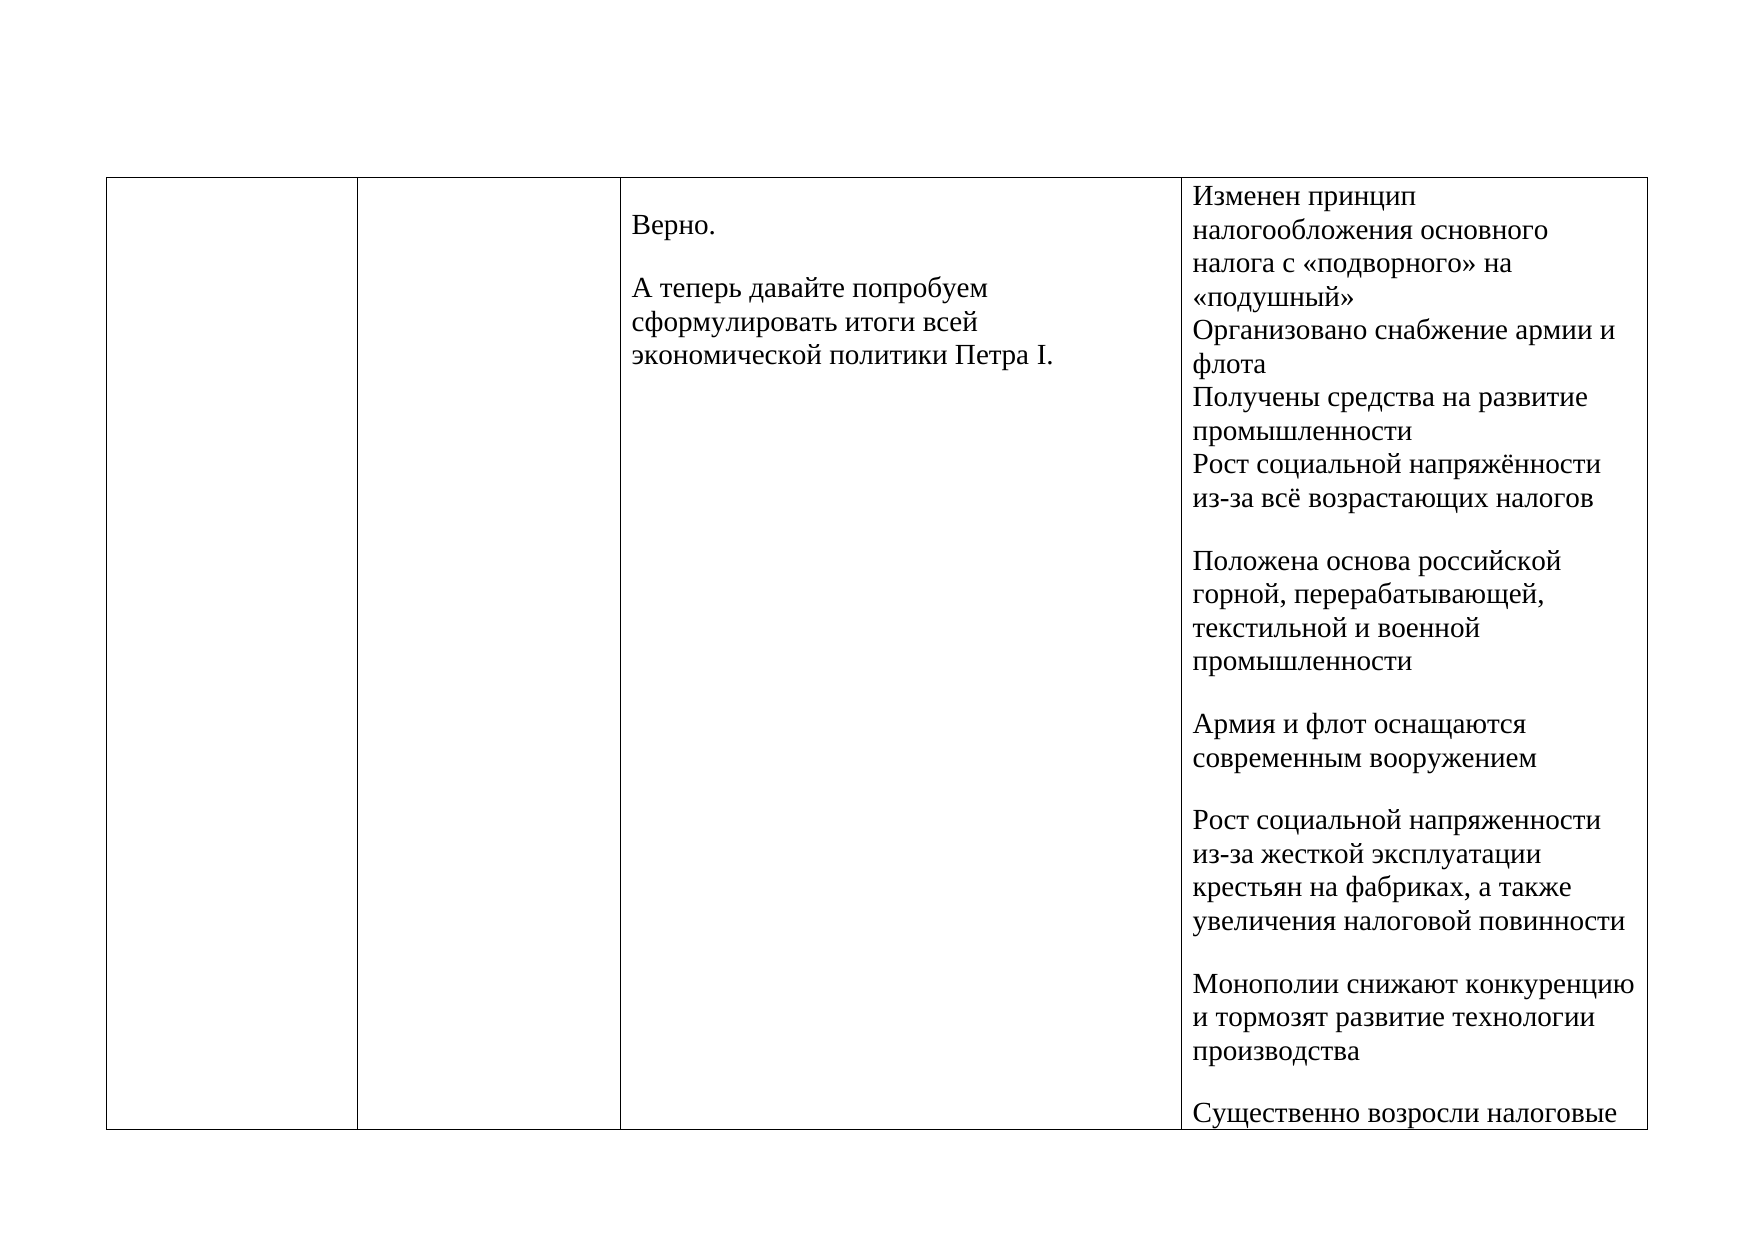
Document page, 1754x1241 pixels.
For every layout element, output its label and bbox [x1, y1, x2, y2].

table_cell [358, 178, 620, 1129]
table_cell [621, 178, 1181, 1129]
table_cell [107, 178, 357, 1129]
table_cell [1182, 178, 1647, 1129]
